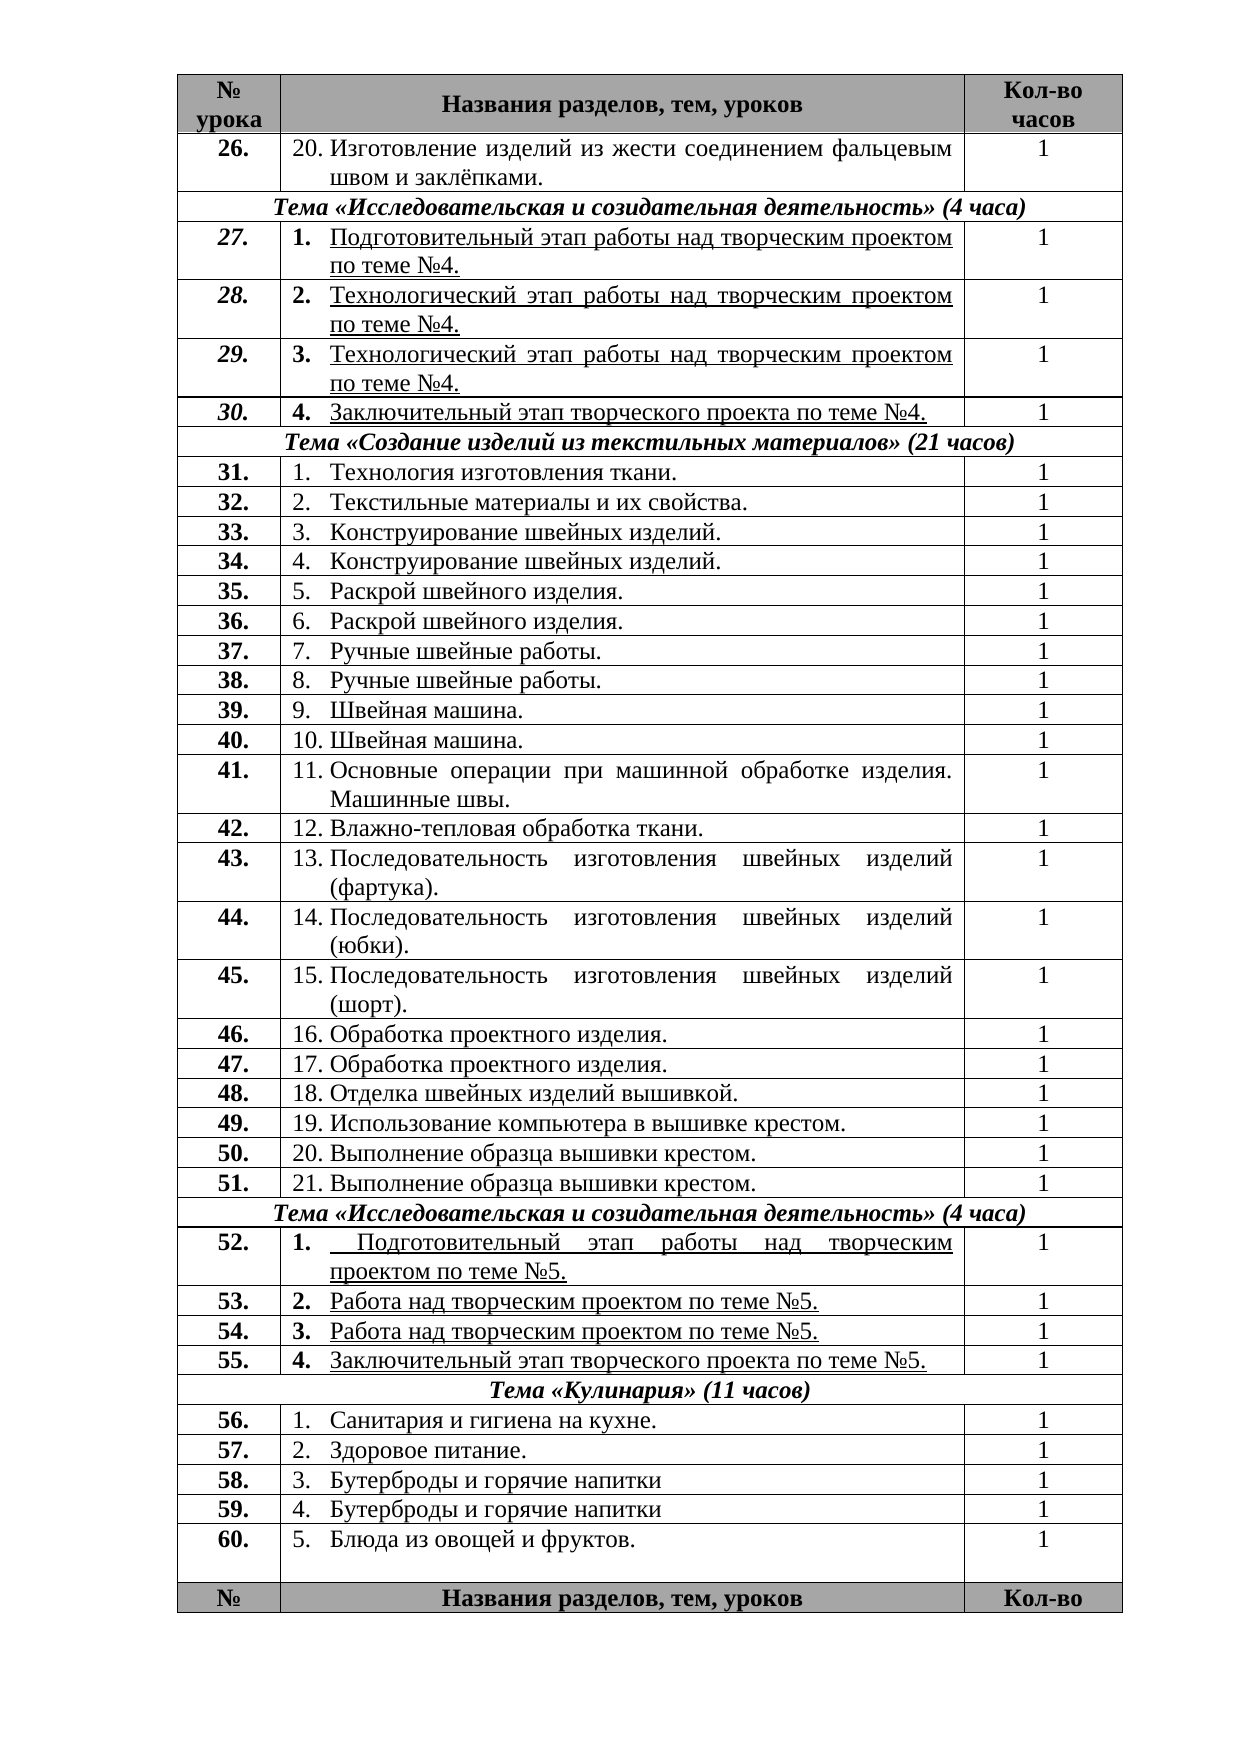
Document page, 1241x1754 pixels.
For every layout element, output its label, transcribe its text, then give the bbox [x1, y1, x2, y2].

table_cell [178, 1019, 280, 1048]
table_cell [178, 695, 280, 724]
table_cell 1 [965, 902, 1122, 959]
table_cell [178, 1465, 280, 1493]
table_cell Бутерброды и горячие напитки [281, 1465, 964, 1493]
table_cell [178, 134, 280, 191]
table_cell Технология изготовления ткани. [281, 457, 964, 486]
table_cell Кол-во часов [965, 75, 1122, 132]
table_cell Работа над творческим проектом по теме №5. [281, 1316, 964, 1344]
table_cell [178, 1316, 280, 1344]
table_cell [281, 134, 964, 191]
table_cell 1 [965, 280, 1122, 338]
table_cell 1 [965, 1316, 1122, 1344]
table_cell Конструирование швейных изделий. [281, 546, 964, 575]
table_cell [178, 1108, 280, 1137]
table_cell Последовательность изготовления швейных изделий (фартука). [281, 843, 964, 901]
table_cell 1 [965, 546, 1122, 575]
table_cell Блюда из овощей и фруктов. [281, 1524, 964, 1582]
table_cell Обработка проектного изделия. [281, 1019, 964, 1048]
table_cell Раскрой швейного изделия. [281, 576, 964, 605]
table_cell 1 [965, 814, 1122, 842]
table_cell 1 [965, 1019, 1122, 1048]
table_cell [178, 1346, 280, 1374]
table_cell 1 [965, 755, 1122, 812]
table_cell [178, 1228, 280, 1285]
table_cell Текстильные материалы и их свойства. [281, 487, 964, 516]
table_cell 1 [965, 1049, 1122, 1077]
table_cell [178, 457, 280, 486]
table_cell 1 [965, 1108, 1122, 1137]
table_cell Подготовительный этап работы над творческим проектом по теме №4. [281, 222, 964, 279]
table_cell Здоровое питание. [281, 1435, 964, 1464]
table_cell 1 [965, 1168, 1122, 1197]
table_cell 1 [965, 1228, 1122, 1285]
table_cell 1 [965, 576, 1122, 605]
table_cell 1 [965, 843, 1122, 901]
table_cell Основные операции при машинной обработке изделия. Машинные швы. [281, 755, 964, 812]
table_cell [178, 339, 280, 396]
table_cell 1 [965, 134, 1122, 191]
table_cell Швейная машина. [281, 695, 964, 724]
table_cell [178, 960, 280, 1018]
table_cell [178, 1286, 280, 1315]
table_cell [178, 666, 280, 694]
table_cell [178, 606, 280, 635]
table_cell Тема «Создание изделий из текстильных материалов» (21 часов) [178, 427, 1122, 456]
table_cell Последовательность изготовления швейных изделий (шорт). [281, 960, 964, 1018]
table_cell Швейная машина. [281, 725, 964, 754]
table_cell [178, 814, 280, 842]
table_cell 1 [965, 695, 1122, 724]
table_cell [178, 1405, 280, 1434]
table_cell Тема «Кулинария» (11 часов) [178, 1375, 1122, 1404]
table_cell 1 [965, 1495, 1122, 1523]
table_cell 1 [965, 1138, 1122, 1167]
table_cell [178, 1168, 280, 1197]
table_cell 1 [965, 487, 1122, 516]
table_cell Технологический этап работы над творческим проектом по теме №4. [281, 339, 964, 396]
table_cell [178, 280, 280, 338]
table_cell 1 [965, 606, 1122, 635]
table_cell [178, 1079, 280, 1107]
table_cell 1 [965, 636, 1122, 664]
table_cell 1 [965, 960, 1122, 1018]
table_cell Технологический этап работы над творческим проектом по теме №4. [281, 280, 964, 338]
table_cell Подготовительный этап работы над творческим проектом по теме №5. [281, 1228, 964, 1285]
table_cell [178, 1138, 280, 1167]
table_cell 1 [965, 1079, 1122, 1107]
table_cell Тема «Исследовательская и созидательная деятельность» (4 часа) [178, 192, 1122, 221]
table_cell [178, 517, 280, 545]
table_cell Тема «Исследовательская и созидательная деятельность» (4 часа) [178, 1198, 1122, 1226]
table_cell № урока [178, 75, 280, 132]
table_cell [178, 755, 280, 812]
table_cell [178, 902, 280, 959]
table_cell 1 [965, 1286, 1122, 1315]
table_cell 1 [965, 666, 1122, 694]
table_cell [178, 546, 280, 575]
table_cell 1 [965, 398, 1122, 426]
table_cell [178, 1524, 280, 1582]
table_cell 1 [965, 1346, 1122, 1374]
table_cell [281, 1583, 964, 1612]
table_cell Ручные швейные работы. [281, 666, 964, 694]
table_cell Заключительный этап творческого проекта по теме №4. [281, 398, 964, 426]
table_cell Конструирование швейных изделий. [281, 517, 964, 545]
table_cell 1 [965, 457, 1122, 486]
table_cell Раскрой швейного изделия. [281, 606, 964, 635]
table_cell Выполнение образца вышивки крестом. [281, 1168, 964, 1197]
table_cell 1 [965, 725, 1122, 754]
table_cell [178, 1495, 280, 1523]
table_cell Работа над творческим проектом по теме №5. [281, 1286, 964, 1315]
table_cell Последовательность изготовления швейных изделий (юбки). [281, 902, 964, 959]
table_cell № урока [178, 1583, 280, 1612]
table_cell 1 [965, 1524, 1122, 1582]
table_cell Санитария и гигиена на кухне. [281, 1405, 964, 1434]
table_cell [178, 1049, 280, 1077]
table_cell Ручные швейные работы. [281, 636, 964, 664]
table_cell Использование компьютера в вышивке крестом. [281, 1108, 964, 1137]
table_cell [178, 1435, 280, 1464]
table_cell 1 [965, 339, 1122, 396]
table_cell Заключительный этап творческого проекта по теме №5. [281, 1346, 964, 1374]
table_cell [178, 576, 280, 605]
table_cell [178, 725, 280, 754]
table_cell Обработка проектного изделия. [281, 1049, 964, 1077]
table_cell [178, 222, 280, 279]
table_cell Бутерброды и горячие напитки [281, 1495, 964, 1523]
table_cell Отделка швейных изделий вышивкой. [281, 1079, 964, 1107]
table_cell Названия разделов, тем, уроков [281, 75, 964, 132]
table_cell Выполнение образца вышивки крестом. [281, 1138, 964, 1167]
table_cell [178, 843, 280, 901]
table_cell 1 [965, 1435, 1122, 1464]
table_cell [178, 636, 280, 664]
table_cell 1 [965, 1465, 1122, 1493]
table_cell Влажно-тепловая обработка ткани. [281, 814, 964, 842]
table_cell [178, 398, 280, 426]
table_cell 1 [965, 517, 1122, 545]
table_cell Кол-во часов [965, 1583, 1122, 1612]
table_cell 1 [965, 1405, 1122, 1434]
table_cell [178, 487, 280, 516]
table_cell 1 [965, 222, 1122, 279]
